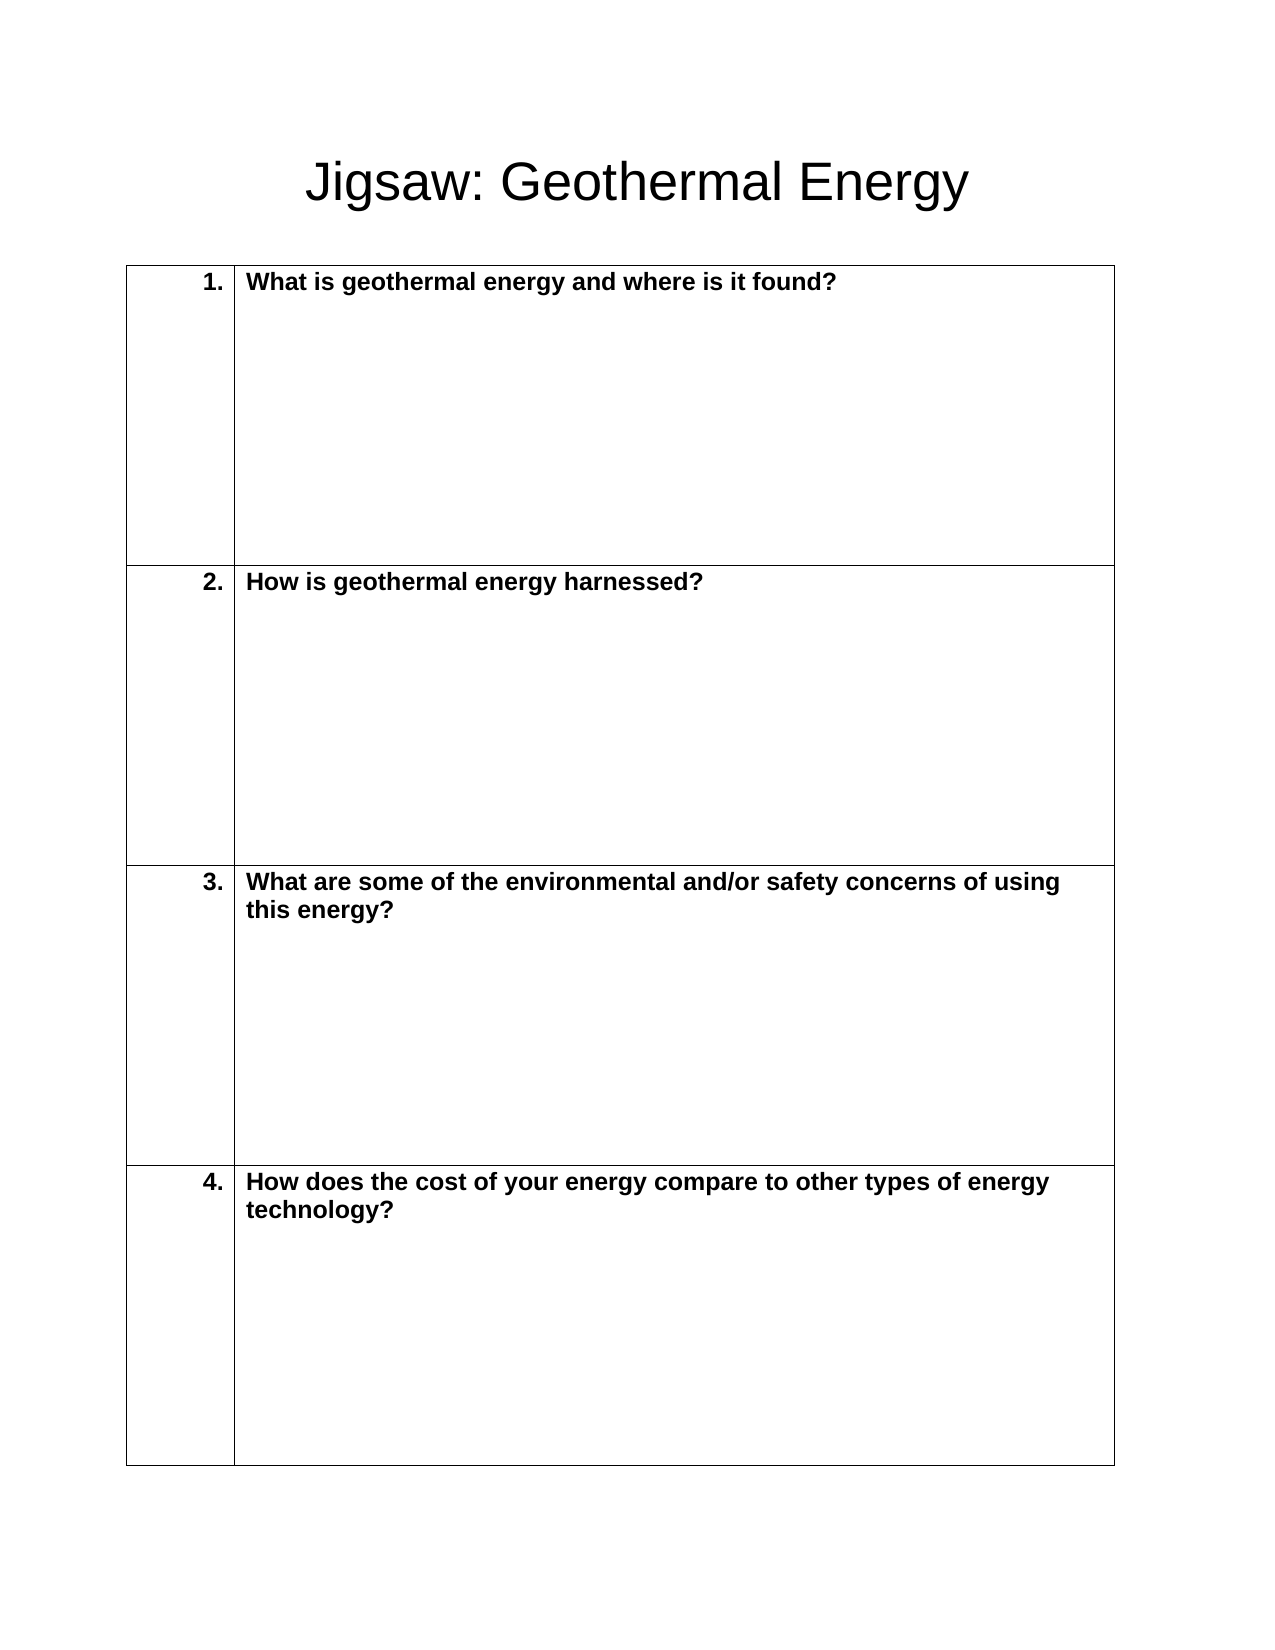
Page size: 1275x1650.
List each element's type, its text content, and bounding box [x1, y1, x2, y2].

table_cell How is geothermal energy harnessed? [235, 566, 1114, 865]
table_cell 4. [127, 1166, 234, 1465]
table_cell 2. [127, 566, 234, 865]
text Jigsaw: Geothermal Energy [150, 150, 1125, 212]
table_cell What are some of the environmental and/or safety concerns of using this energy? [235, 866, 1114, 1165]
table_header What is geothermal energy and where is it found? [235, 266, 1114, 565]
table_cell How does the cost of your energy compare to other types of energy technology? [235, 1166, 1114, 1465]
table_header 1. [127, 266, 234, 565]
table_cell 3. [127, 866, 234, 1165]
